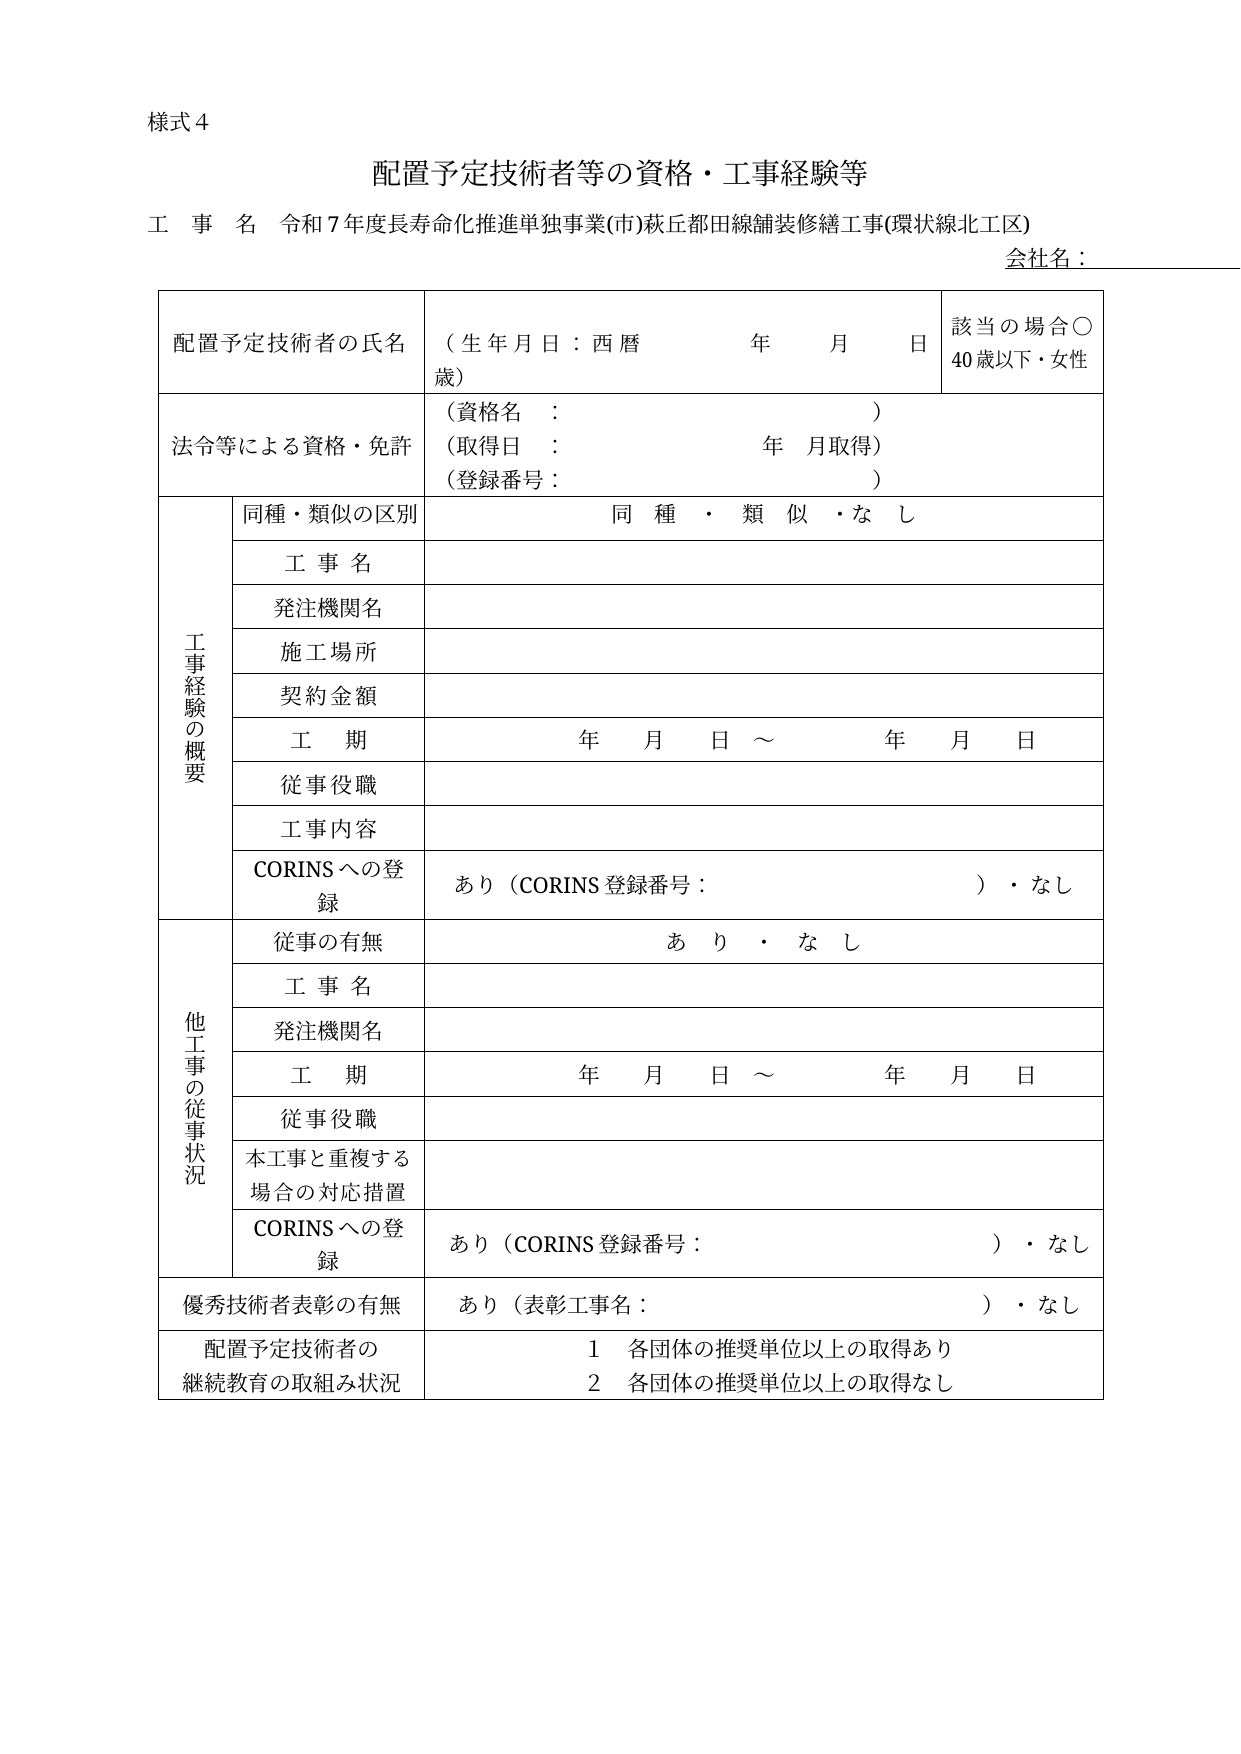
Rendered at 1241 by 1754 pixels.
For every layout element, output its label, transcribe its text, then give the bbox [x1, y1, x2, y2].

table_cell [425, 585, 1103, 628]
table_cell CORINSへの登録 [233, 851, 424, 918]
table_header 配置予定技術者の氏名 [159, 291, 424, 393]
table_cell 工期 [233, 718, 424, 761]
table_cell 年 月 日 ～ 年 月 日 [425, 718, 1103, 761]
table_cell あり（CORINS登録番号： ） ・ なし [425, 851, 1103, 918]
text 様式４ [148, 104, 1092, 138]
table_cell [425, 1097, 1103, 1140]
table_cell あ り ・ な し [425, 920, 1103, 963]
table_cell [425, 762, 1103, 805]
text 会社名： [148, 239, 1092, 273]
table_cell [425, 806, 1103, 850]
table_cell 優秀技術者表彰の有無 [159, 1278, 424, 1330]
table_cell 他工事の従事状況 [159, 920, 232, 1277]
table_cell 工事経験の概要 [159, 497, 232, 918]
table_cell 工事名 [233, 964, 424, 1007]
table_cell 工事名 [233, 541, 424, 584]
table_cell [425, 541, 1103, 584]
table_cell 法令等による資格・免許 [159, 394, 424, 496]
table_cell 従事役職 [233, 1097, 424, 1140]
table_cell [425, 1008, 1103, 1051]
table_cell あり（CORINS登録番号： ） ・ なし [425, 1210, 1103, 1277]
table_header （生年月日：西暦 年 月 日 歳） [425, 291, 941, 393]
table_cell 従事の有無 [233, 920, 424, 963]
table_cell 従事役職 [233, 762, 424, 805]
table_cell あり（表彰工事名： ） ・ なし [425, 1278, 1103, 1330]
table_header 該当の場合〇40歳以下・女性 [942, 291, 1103, 393]
table_cell 工事内容 [233, 806, 424, 850]
table_cell 配置予定技術者の 継続教育の取組み状況 [159, 1331, 424, 1399]
text 工 事 名 令和7年度長寿命化推進単独事業(市)萩丘都田線舗装修繕工事(環状線北工区) [148, 206, 1092, 239]
table_cell [425, 629, 1103, 673]
table_cell （資格名 ： ） （取得日 ： 年 月取得） （登録番号： ） [425, 394, 1103, 496]
table_cell 年 月 日 ～ 年 月 日 [425, 1052, 1103, 1096]
text 配置予定技術者等の資格・工事経験等 [148, 138, 1092, 206]
table_cell [425, 964, 1103, 1007]
table_cell 本工事と重複する 場合の対応措置 [233, 1141, 424, 1208]
table_cell 発注機関名 [233, 585, 424, 628]
table_cell 施工場所 [233, 629, 424, 673]
table_cell 発注機関名 [233, 1008, 424, 1051]
table_cell 工期 [233, 1052, 424, 1096]
table_cell １ 各団体の推奨単位以上の取得あり ２ 各団体の推奨単位以上の取得なし [425, 1331, 1103, 1399]
table_cell [425, 674, 1103, 717]
table_cell CORINSへの登録 [233, 1210, 424, 1277]
table_cell [425, 1141, 1103, 1208]
table_cell 契約金額 [233, 674, 424, 717]
table_cell 同種・類似の区別 [233, 497, 424, 540]
table_cell 同 種 ・ 類 似 ・な し [425, 497, 1103, 540]
